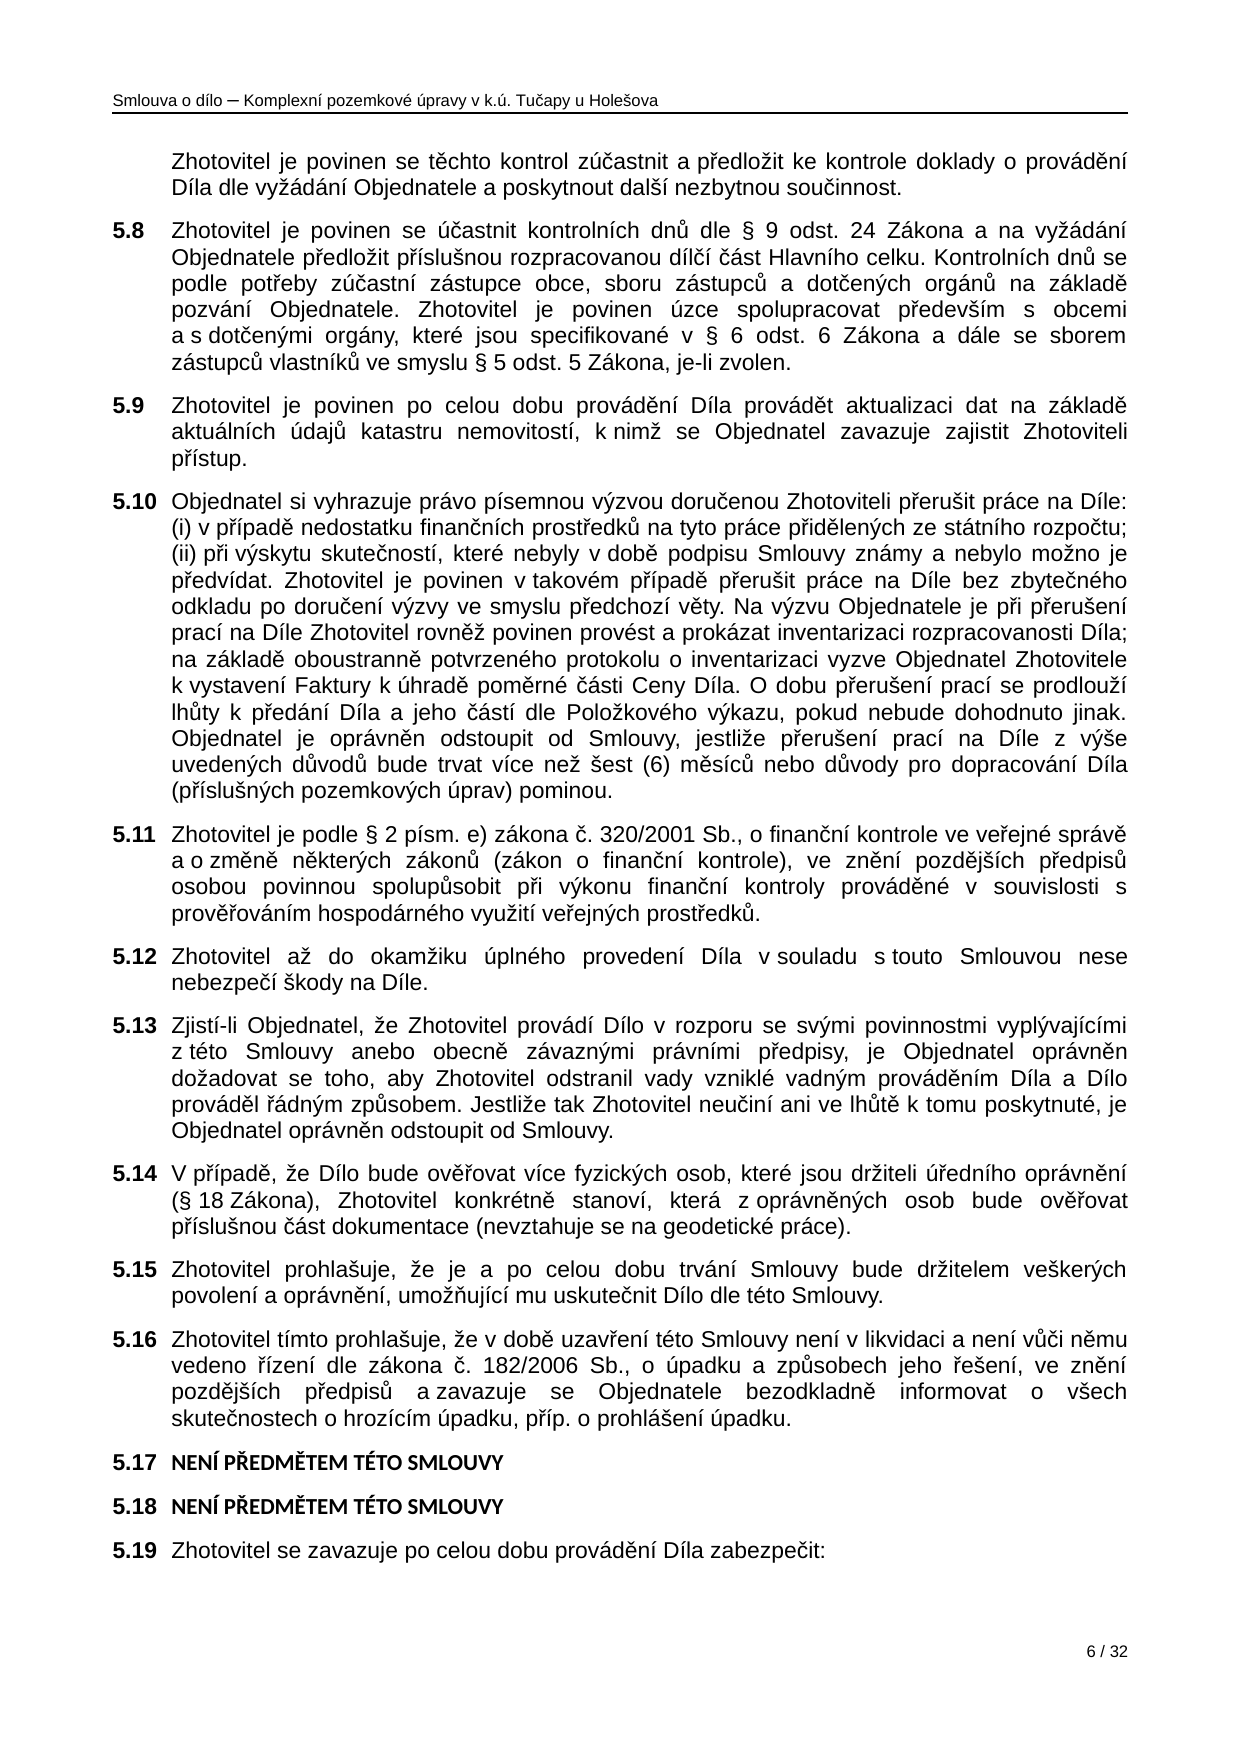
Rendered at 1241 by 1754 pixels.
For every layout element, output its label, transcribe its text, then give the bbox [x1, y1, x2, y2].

text NENÍ PŘEDMĚTEM TÉTO SMLOUVY [112, 1448, 1128, 1476]
text Zhotovitel je povinen se účastnit kontrolních dnů dle § 9 odst. 24 Zákona a na vyžádání Objednatele předložit příslušnou rozpracovanou dílčí část Hlavního celku. Kontrolních dnů se podle potřeby zúčastní zástupce obce, sboru zástupců a dotčených orgánů na základě pozvání Objednatele. Zhotovitel je povinen úzce spolupracovat především s obcemi a s dotčenými orgány, které jsou specifikované v § 6 odst. 6 Zákona a dále se sborem zástupců vlastníků ve smyslu § 5 odst. 5 Zákona, je-li zvolen. [112, 217, 1128, 375]
text V případě, že Dílo bude ověřovat více fyzických osob, které jsou držiteli úředního oprávnění (§ 18 Zákona), Zhotovitel konkrétně stanoví, která z oprávněných osob bude ověřovat příslušnou část dokumentace (nevztahuje se na geodetické práce). [112, 1160, 1128, 1239]
text Zhotovitel je povinen po celou dobu provádění Díla provádět aktualizaci dat na základě aktuálních údajů katastru nemovitostí, k nimž se Objednatel zavazuje zajistit Zhotoviteli přístup. [112, 392, 1128, 471]
text NENÍ PŘEDMĚTEM TÉTO SMLOUVY [112, 1492, 1128, 1520]
text Zhotovitel je podle § 2 písm. e) zákona č. 320/2001 Sb., o finanční kontrole ve veřejné správě a o změně některých zákonů (zákon o finanční kontrole), ve znění pozdějších předpisů osobou povinnou spolupůsobit při výkonu finanční kontroly prováděné v souvislosti s prověřováním hospodárného využití veřejných prostředků. [112, 821, 1128, 926]
text Objednatel si vyhrazuje právo písemnou výzvou doručenou Zhotoviteli přerušit práce na Díle: (i) v případě nedostatku finančních prostředků na tyto práce přidělených ze státního rozpočtu; (ii) při výskytu skutečností, které nebyly v době podpisu Smlouvy známy a nebylo možno je předvídat. Zhotovitel je povinen v takovém případě přerušit práce na Díle bez zbytečného odkladu po doručení výzvy ve smyslu předchozí věty. Na výzvu Objednatele je při přerušení prací na Díle Zhotovitel rovněž povinen provést a prokázat inventarizaci rozpracovanosti Díla; na základě oboustranně potvrzeného protokolu o inventarizaci vyzve Objednatel Zhotovitele k vystavení Faktury k úhradě poměrné části Ceny Díla. O dobu přerušení prací se prodlouží lhůty k předání Díla a jeho částí dle Položkového výkazu, pokud nebude dohodnuto jinak. Objednatel je oprávněn odstoupit od Smlouvy, jestliže přerušení prací na Díle z výše uvedených důvodů bude trvat více než šest (6) měsíců nebo důvody pro dopracování Díla (příslušných pozemkových úprav) pominou. [112, 488, 1128, 804]
text Zjistí-li Objednatel, že Zhotovitel provádí Dílo v rozporu se svými povinnostmi vyplývajícími z této Smlouvy anebo obecně závaznými právními předpisy, je Objednatel oprávněn dožadovat se toho, aby Zhotovitel odstranil vady vzniklé vadným prováděním Díla a Dílo prováděl řádným způsobem. Jestliže tak Zhotovitel neučiní ani ve lhůtě k tomu poskytnuté, je Objednatel oprávněn odstoupit od Smlouvy. [112, 1012, 1128, 1144]
text Zhotovitel tímto prohlašuje, že v době uzavření této Smlouvy není v likvidaci a není vůči němu vedeno řízení dle zákona č. 182/2006 Sb., o úpadku a způsobech jeho řešení, ve znění pozdějších předpisů a zavazuje se Objednatele bezodkladně informovat o všech skutečnostech o hrozícím úpadku, příp. o prohlášení úpadku. [112, 1326, 1128, 1431]
text Zhotovitel se zavazuje po celou dobu provádění Díla zabezpečit: [112, 1537, 1128, 1563]
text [112, 148, 1128, 200]
text Zhotovitel až do okamžiku úplného provedení Díla v souladu s touto Smlouvou nese nebezpečí škody na Díle. [112, 943, 1128, 995]
text Zhotovitel prohlašuje, že je a po celou dobu trvání Smlouvy bude držitelem veškerých povolení a oprávnění, umožňující mu uskutečnit Dílo dle této Smlouvy. [112, 1256, 1128, 1309]
